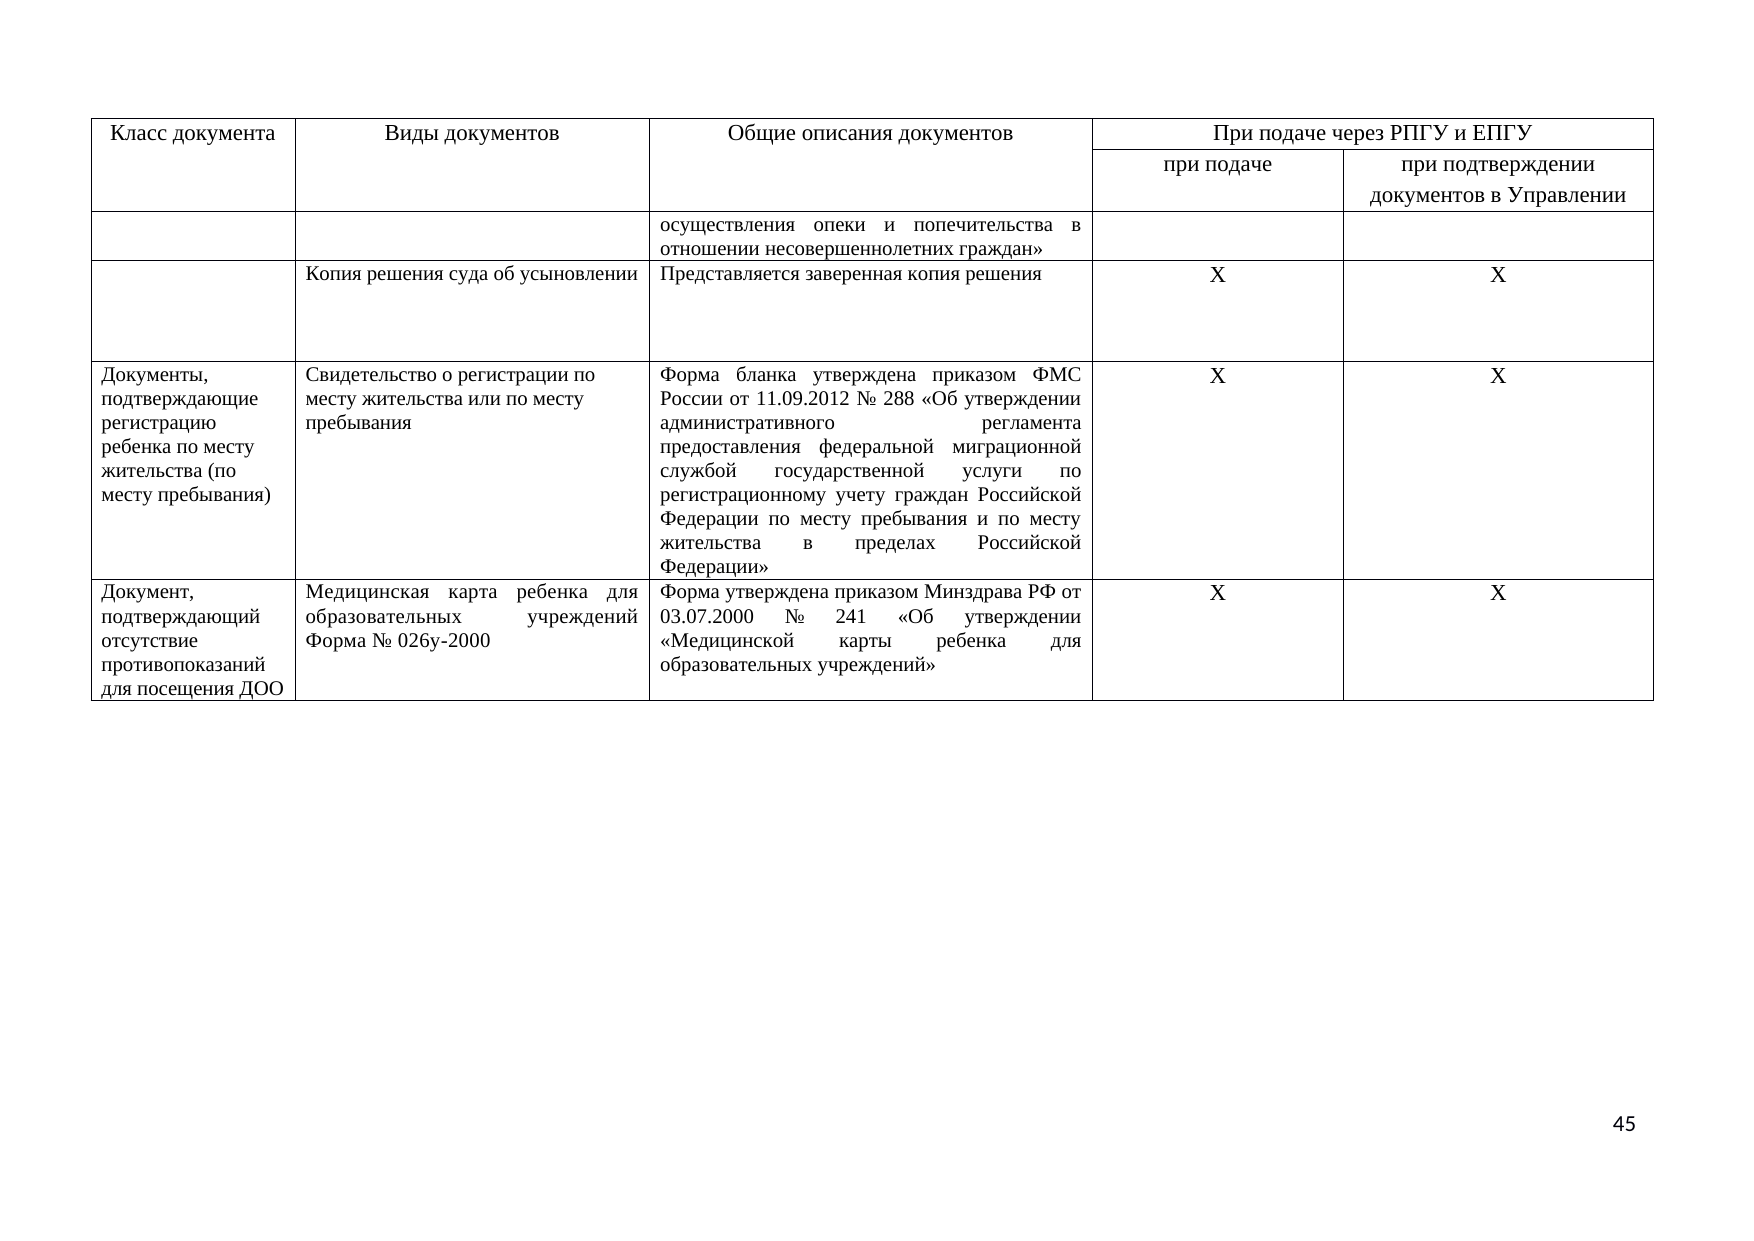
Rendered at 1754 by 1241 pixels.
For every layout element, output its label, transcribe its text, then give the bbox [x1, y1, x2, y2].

table_cell Медицинская карта ребенка для образовательных учреждений Форма № 026у-2000 [296, 580, 649, 700]
table_cell X [1344, 362, 1653, 578]
table_cell [92, 212, 295, 260]
table_cell Свидетельство о регистрации по месту жительства или по месту пребывания [296, 362, 649, 578]
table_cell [1344, 212, 1653, 260]
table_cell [1093, 212, 1343, 260]
table_cell Форма бланка утверждена приказом ФМС России от 11.09.2012 № 288 «Об утверждении административного регламента предоставления федеральной миграционной службой государственной услуги по регистрационному учету граждан Российской Федерации по месту пребывания и по месту жительства в пределах Российской Федерации» [650, 362, 1092, 578]
table_cell X [1093, 261, 1343, 361]
table_cell X [1093, 362, 1343, 578]
table_cell X [1093, 580, 1343, 700]
table_cell Представляется заверенная копия решения [650, 261, 1092, 361]
table_header При подаче через РПГУ и ЕПГУ [1093, 119, 1653, 149]
table_cell Копия решения суда об усыновлении [296, 261, 649, 361]
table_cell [296, 212, 649, 260]
table_header Виды документов [296, 119, 649, 211]
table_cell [650, 212, 1092, 260]
table_cell X [1344, 580, 1653, 700]
table_cell при подтверждении документов в Управлении [1344, 150, 1653, 211]
table_cell Документ, подтверждающий отсутствие противопоказаний для посещения ДОО [92, 580, 295, 700]
table_cell X [1344, 261, 1653, 361]
table_header Общие описания документов [650, 119, 1092, 211]
table_cell Форма утверждена приказом Минздрава РФ от 03.07.2000 № 241 «Об утверждении «Медицинской карты ребенка для образовательных учреждений» [650, 580, 1092, 700]
table_header Класс документа [92, 119, 295, 211]
table_cell [92, 261, 295, 361]
table_cell Документы, подтверждающие регистрацию ребенка по месту жительства (по месту пребывания) [92, 362, 295, 578]
table_cell при подаче [1093, 150, 1343, 211]
